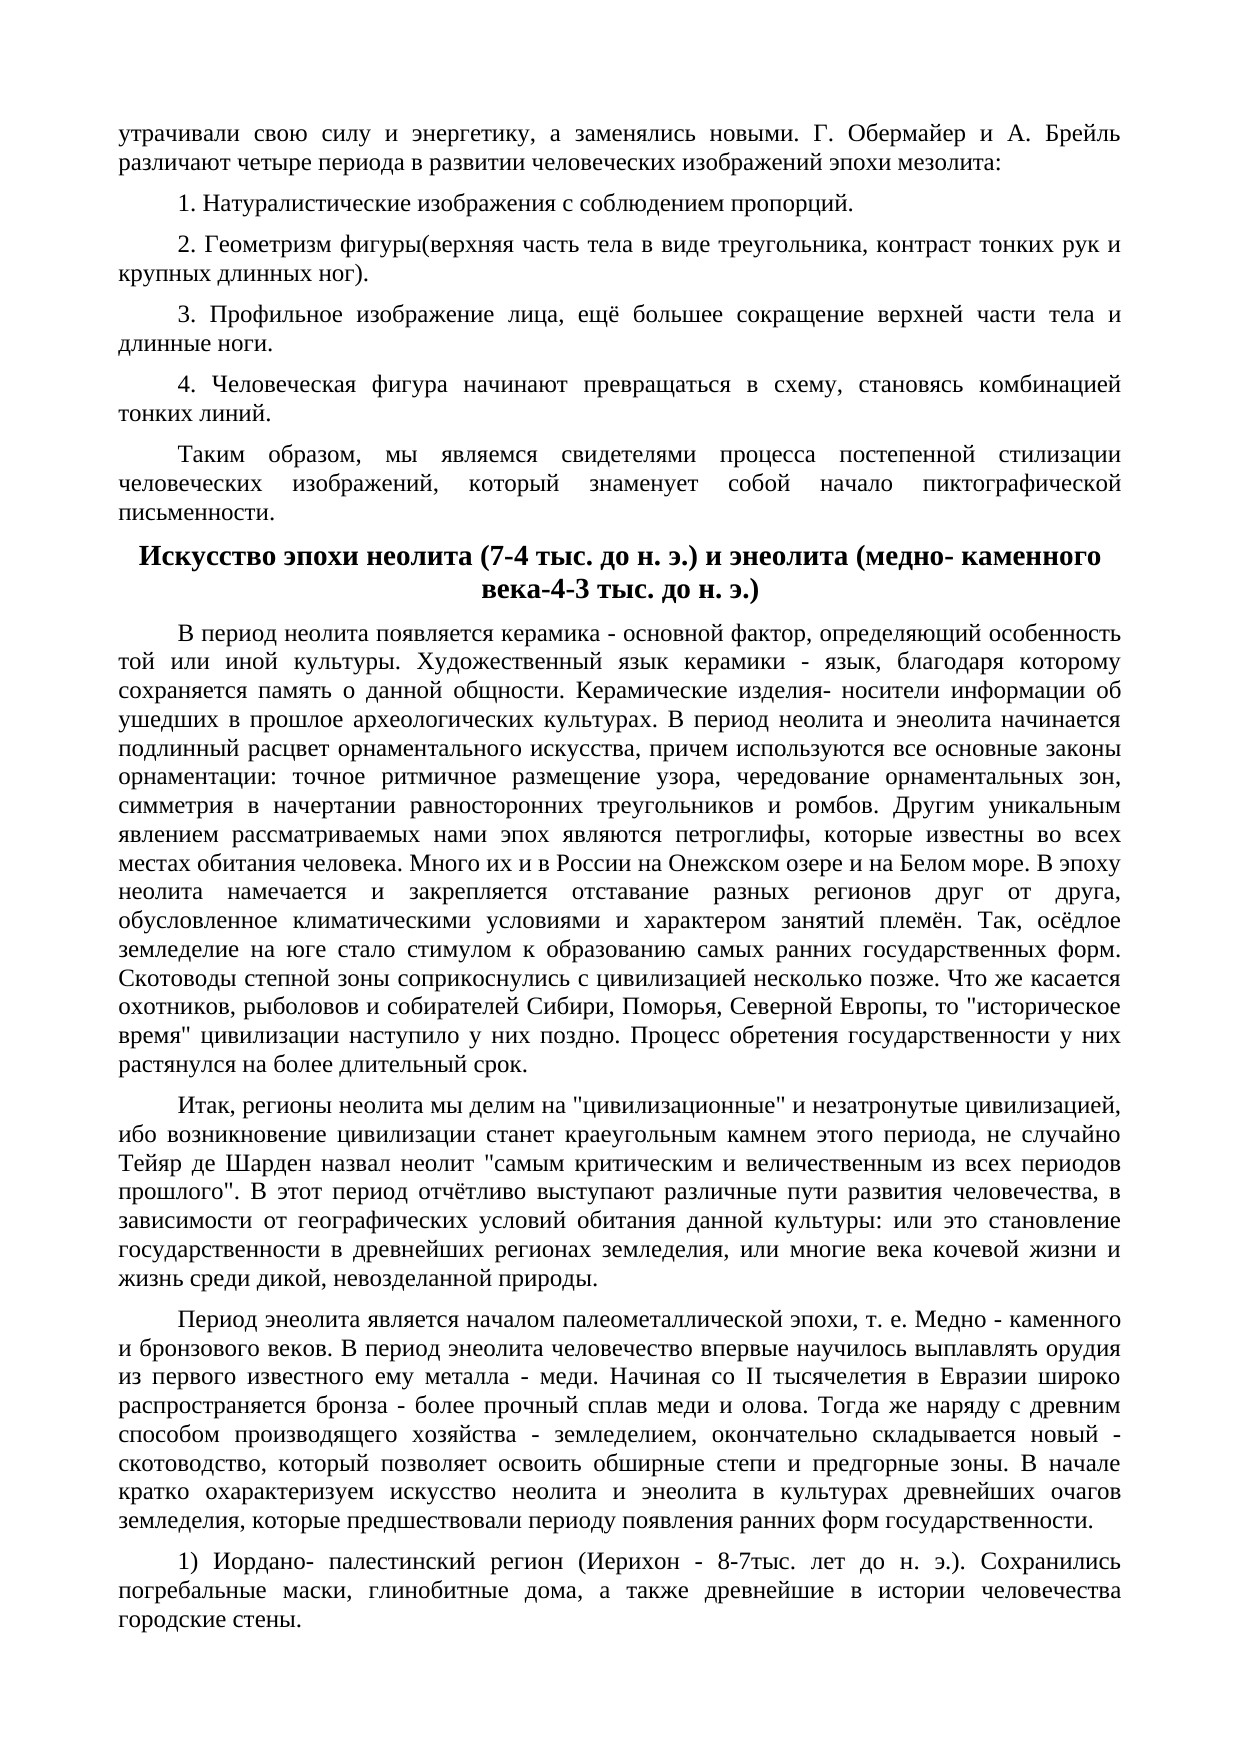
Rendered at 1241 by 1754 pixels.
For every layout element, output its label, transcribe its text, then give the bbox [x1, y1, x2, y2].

text Период энеолита является началом палеометаллической эпохи, т. е. Медно - каменного и бронзового веков. В период энеолита человечество впервые научилось выплавлять орудия из первого известного ему металла - меди. Начиная со II тысячелетия в Евразии широко распространяется бронза - более прочный сплав меди и олова. Тогда же наряду с древним способом производящего хозяйства - земледелием, окончательно складывается новый - скотоводство, который позволяет освоить обширные степи и предгорные зоны. В начале кратко охарактеризуем искусство неолита и энеолита в культурах древнейших очагов земледелия, которые предшествовали периоду появления ранних форм государственности. [118, 1304, 1122, 1534]
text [118, 118, 1122, 176]
text Итак, регионы неолита мы делим на "цивилизационные" и незатронутые цивилизацией, ибо возникновение цивилизации станет краеугольным камнем этого периода, не случайно Тейяр де Шарден назвал неолит "самым критическим и величественным из всех периодов прошлого". В этот период отчётливо выступают различные пути развития человечества, в зависимости от географических условий обитания данной культуры: или это становление государственности в древнейших регионах земледелия, или многие века кочевой жизни и жизнь среди дикой, невозделанной природы. [118, 1090, 1122, 1291]
text 4. Человеческая фигура начинают превращаться в схему, становясь комбинацией тонких линий. [118, 369, 1122, 427]
text 3. Профильное изображение лица, ещё большее сокращение верхней части тела и длинные ноги. [118, 299, 1122, 357]
text Искусство эпохи неолита (7-4 тыс. до н. э.) и энеолита (медно- каменного века-4-3 тыс. до н. э.) [118, 538, 1122, 605]
text 2. Геометризм фигуры(верхняя часть тела в виде треугольника, контраст тонких рук и крупных длинных ног). [118, 229, 1122, 287]
text В период неолита появляется керамика - основной фактор, определяющий особенность той или иной культуры. Художественный язык керамики - язык, благодаря которому сохраняется память о данной общности. Керамические изделия- носители информации об ушедших в прошлое археологических культурах. В период неолита и энеолита начинается подлинный расцвет орнаментального искусства, причем используются все основные законы орнаментации: точное ритмичное размещение узора, чередование орнаментальных зон, симметрия в начертании равносторонних треугольников и ромбов. Другим уникальным явлением рассматриваемых нами эпох являются петроглифы, которые известны во всех местах обитания человека. Много их и в России на Онежском озере и на Белом море. В эпоху неолита намечается и закрепляется отставание разных регионов друг от друга, обусловленное климатическими условиями и характером занятий племён. Так, осёдлое земледелие на юге стало стимулом к образованию самых ранних государственных форм. Скотоводы степной зоны соприкоснулись с цивилизацией несколько позже. Что же касается охотников, рыболовов и собирателей Сибири, Поморья, Северной Европы, то "историческое время" цивилизации наступило у них поздно. Процесс обретения государственности у них растянулся на более длительный срок. [118, 618, 1122, 1078]
text Таким образом, мы являемся свидетелями процесса постепенной стилизации человеческих изображений, который знаменует собой начало пиктографической письменности. [118, 439, 1122, 526]
text 1. Натуралистические изображения с соблюдением пропорций. [118, 188, 1122, 217]
text 1) Иордано- палестинский регион (Иерихон - 8-7тыс. лет до н. э.). Сохранились погребальные маски, глинобитные дома, а также древнейшие в истории человечества городские стены. [118, 1546, 1122, 1633]
